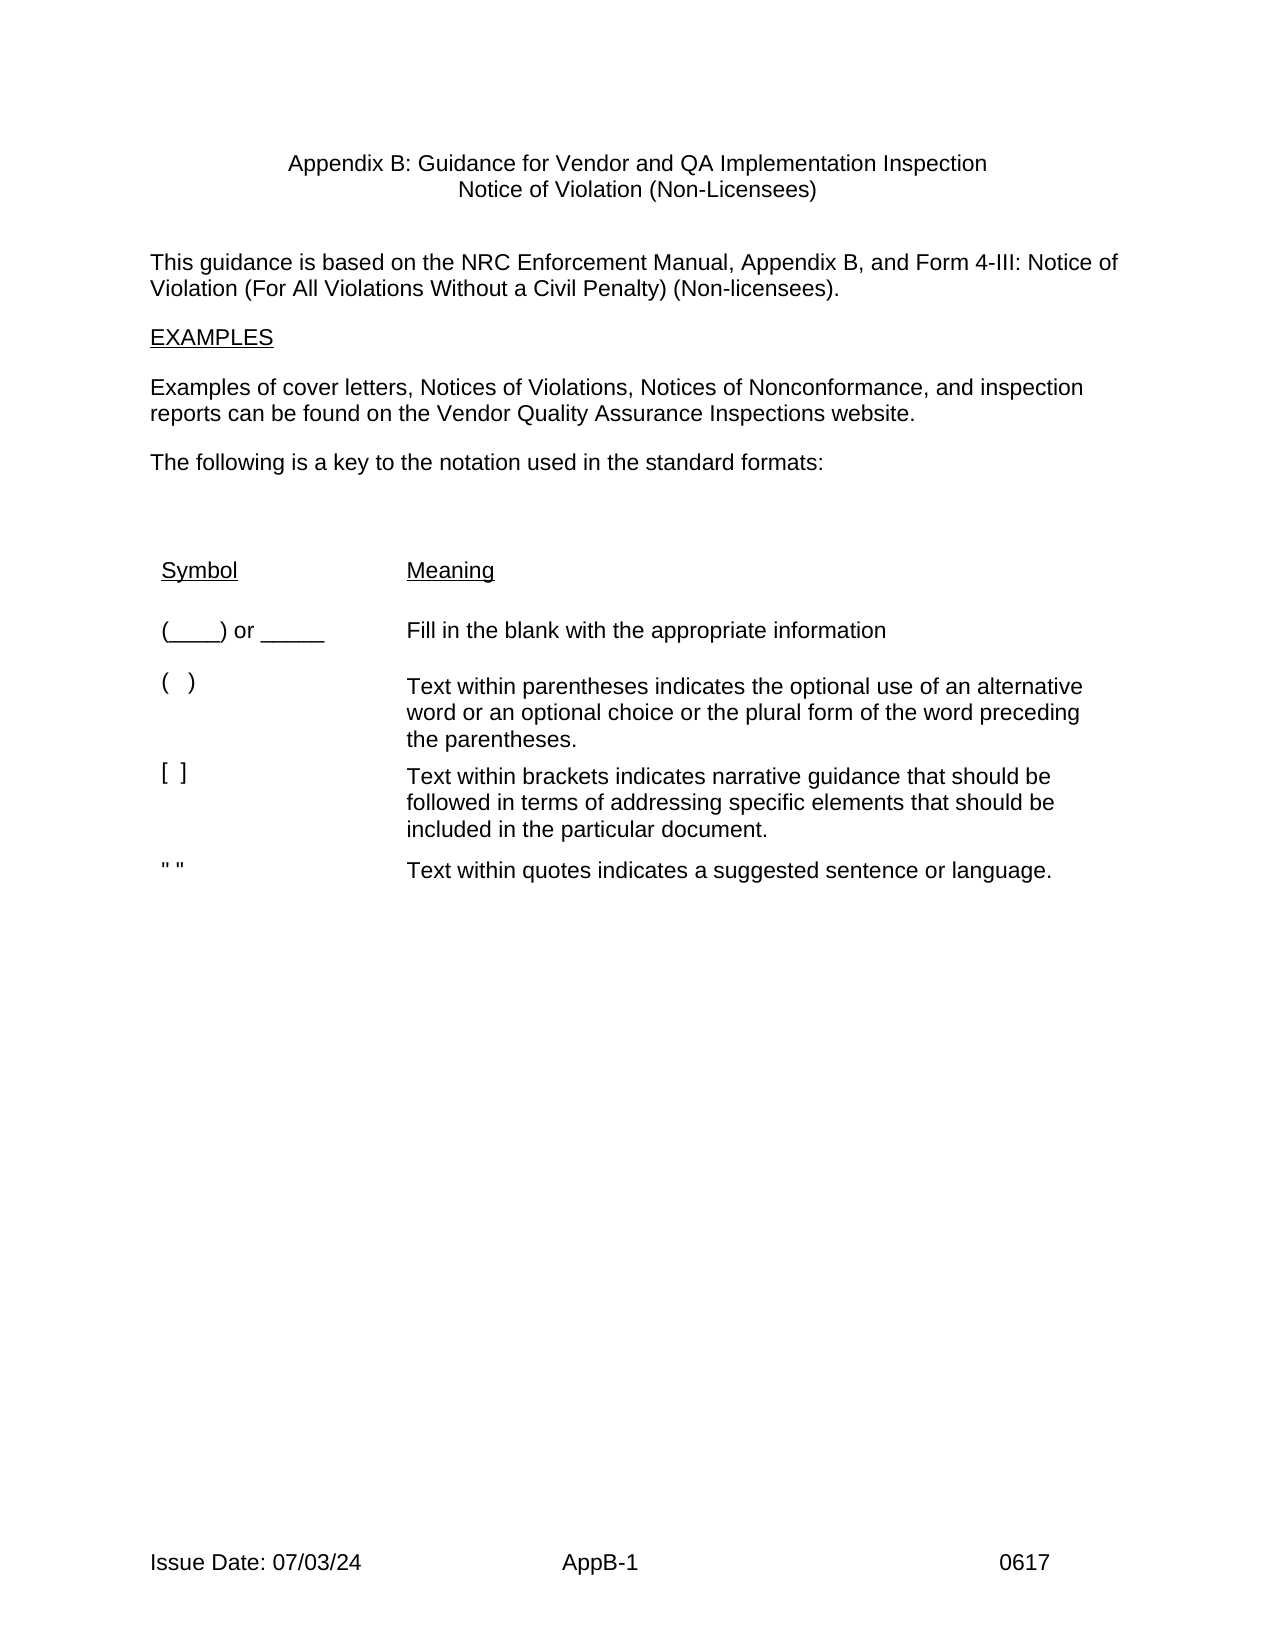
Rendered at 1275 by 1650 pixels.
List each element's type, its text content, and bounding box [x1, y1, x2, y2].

text The following is a key to the notation used in the standard formats: [150, 449, 1125, 475]
text Examples of cover letters, Notices of Violations, Notices of Nonconformance, and inspection reports can be found on the Vendor Quality Assurance Inspections website. [150, 373, 1125, 426]
table_cell Fill in the blank with the appropriate information [395, 593, 1125, 668]
text This guidance is based on the NRC Enforcement Manual, Appendix B, and Form 4-III: Notice of Violation (For All Violations Without a Civil Penalty) (Non-licensees). [150, 248, 1125, 301]
table_cell [ ] [150, 758, 395, 848]
table_cell (____) or _____ [150, 593, 395, 668]
table_header Symbol [150, 548, 395, 593]
table_cell Text within brackets indicates narrative guidance that should be followed in terms of addressing specific elements that should be included in the particular document. [395, 758, 1125, 848]
table_cell ( ) [150, 668, 395, 758]
text EXAMPLES [150, 324, 1125, 351]
table_cell Text within quotes indicates a suggested sentence or language. [395, 848, 1125, 893]
table_cell Text within parentheses indicates the optional use of an alternative word or an optional choice or the plural form of the word preceding the parentheses. [395, 668, 1125, 758]
title Appendix B: Guidance for Vendor and QA Implementation Inspection Notice of Violation (Non-Licensees) [150, 150, 1125, 203]
table_header Meaning [395, 548, 1125, 593]
table_cell " " [150, 848, 395, 893]
